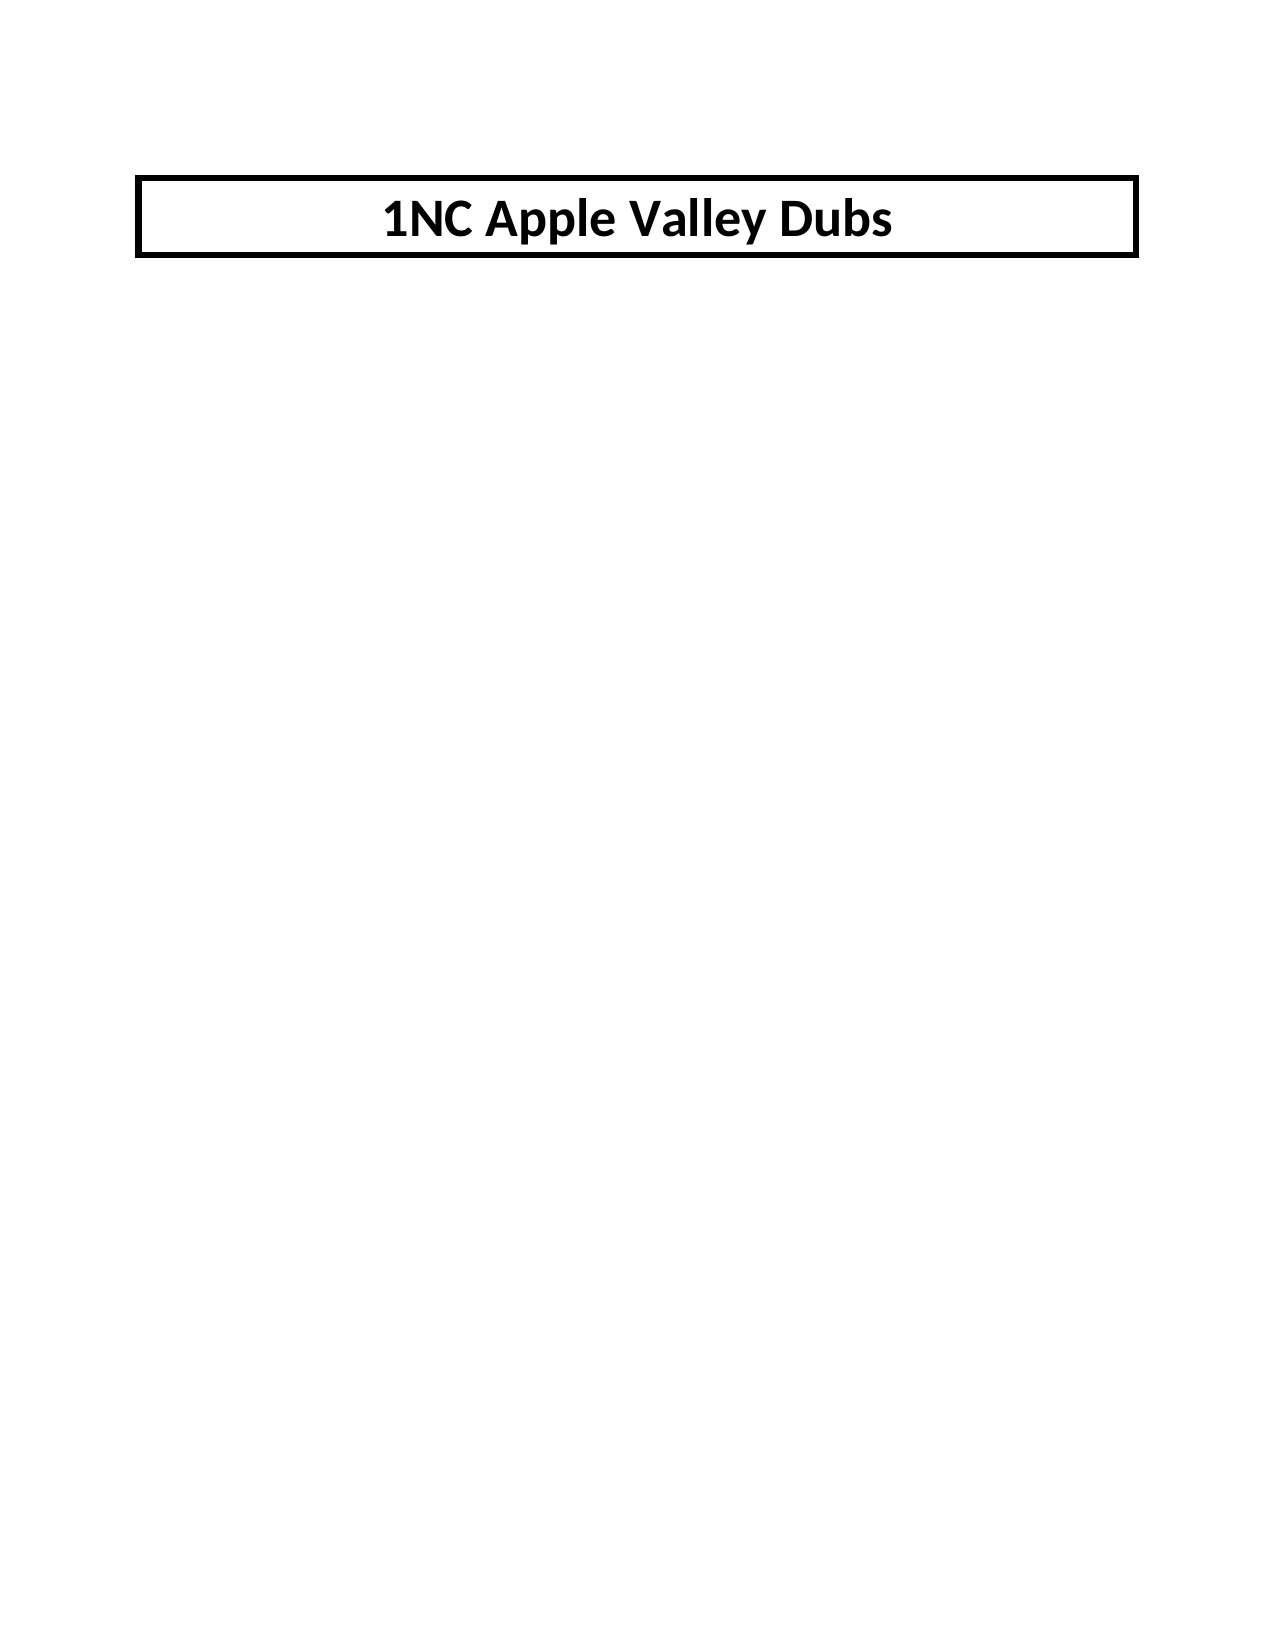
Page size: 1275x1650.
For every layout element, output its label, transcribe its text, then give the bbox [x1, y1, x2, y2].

subtitle 1NC Apple Valley Dubs [142, 181, 1133, 252]
